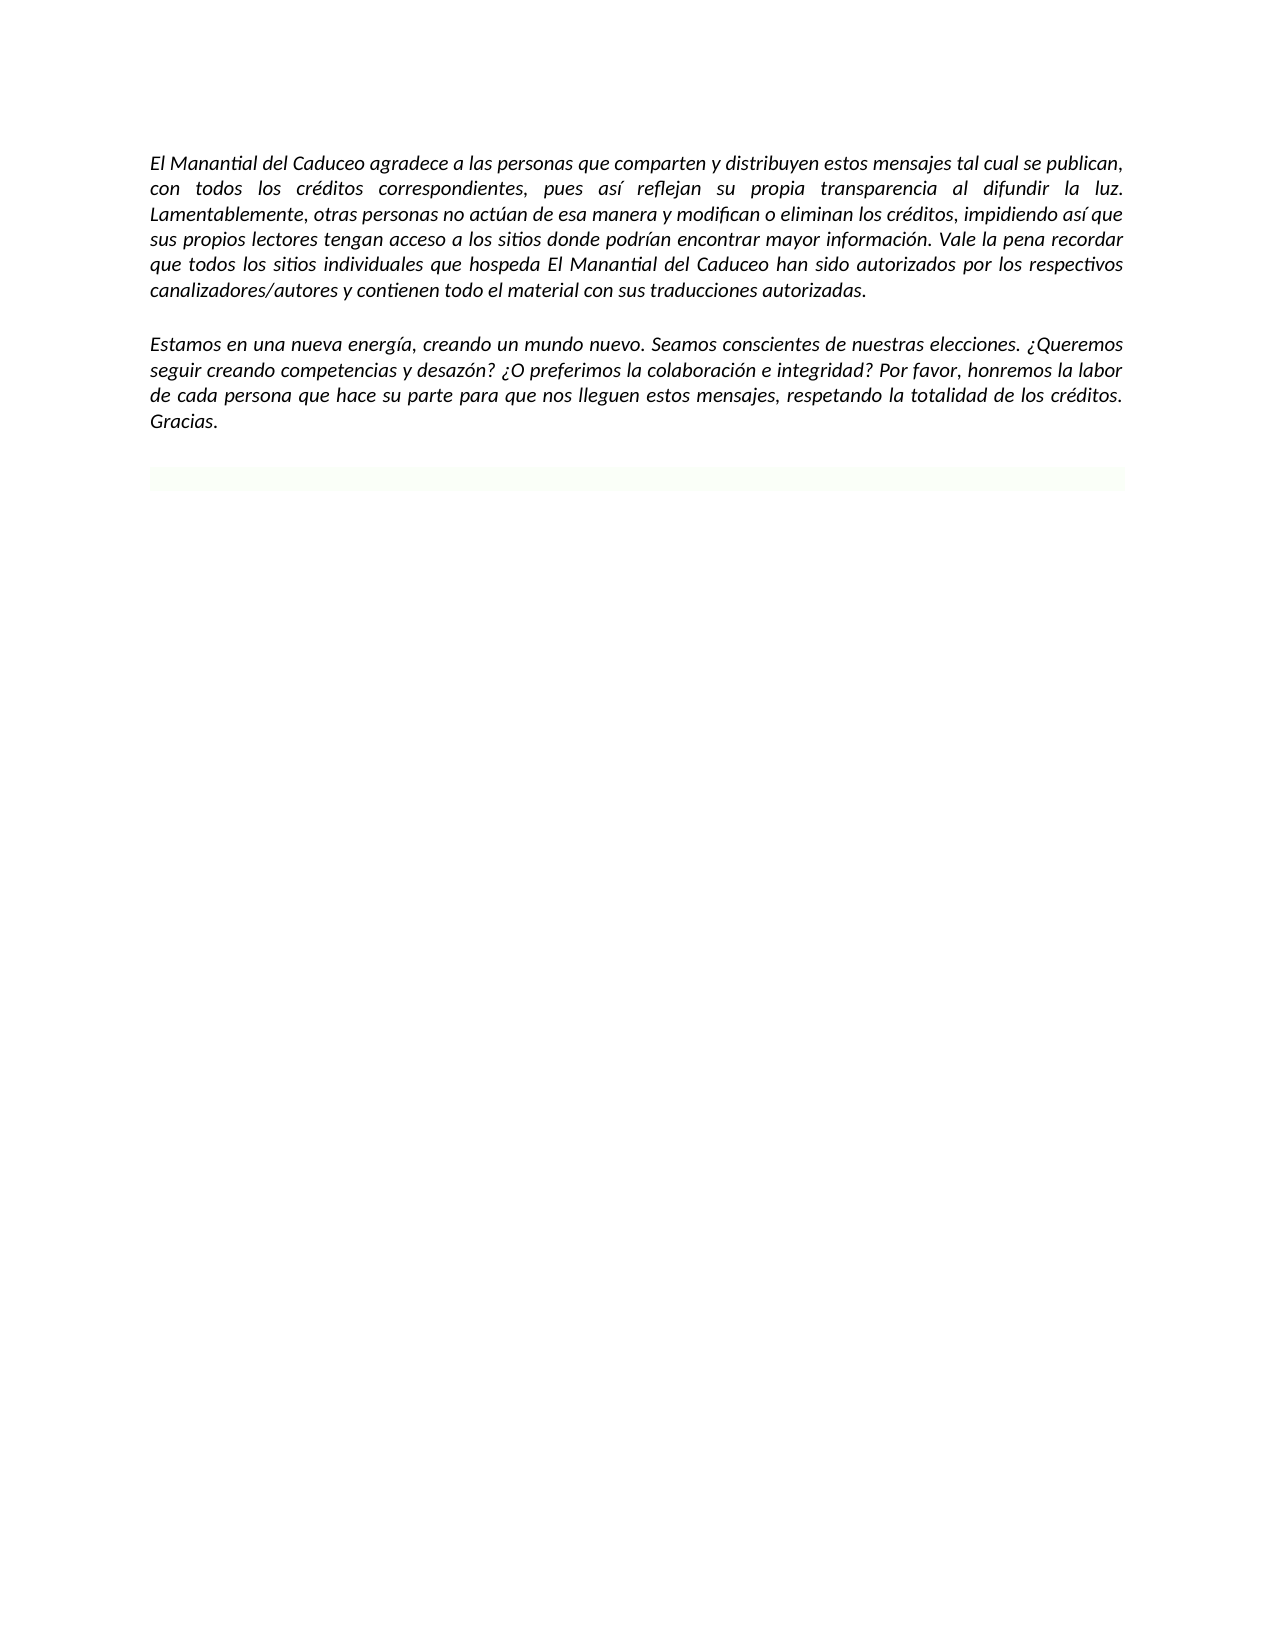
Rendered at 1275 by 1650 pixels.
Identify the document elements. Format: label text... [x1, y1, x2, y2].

text El Manantial del Caduceo agradece a las personas que comparten y distribuyen estos mensajes tal cual se publican, con todos los créditos correspondientes, pues así reflejan su propia transparencia al difundir la luz. Lamentablemente, otras personas no actúan de esa manera y modifican o eliminan los créditos, impidiendo así que sus propios lectores tengan acceso a los sitios donde podrían encontrar mayor información. Vale la pena recordar que todos los sitios individuales que hospeda El Manantial del Caduceo han sido autorizados por los respectivos canalizadores/autores y contienen todo el material con sus traducciones autorizadas. [150, 150, 1125, 302]
text Estamos en una nueva energía, creando un mundo nuevo. Seamos conscientes de nuestras elecciones. ¿Queremos seguir creando competencias y desazón? ¿O preferimos la colaboración e integridad? Por favor, honremos la labor de cada persona que hace su parte para que nos lleguen estos mensajes, respetando la totalidad de los créditos. Gracias. [150, 332, 1125, 433]
